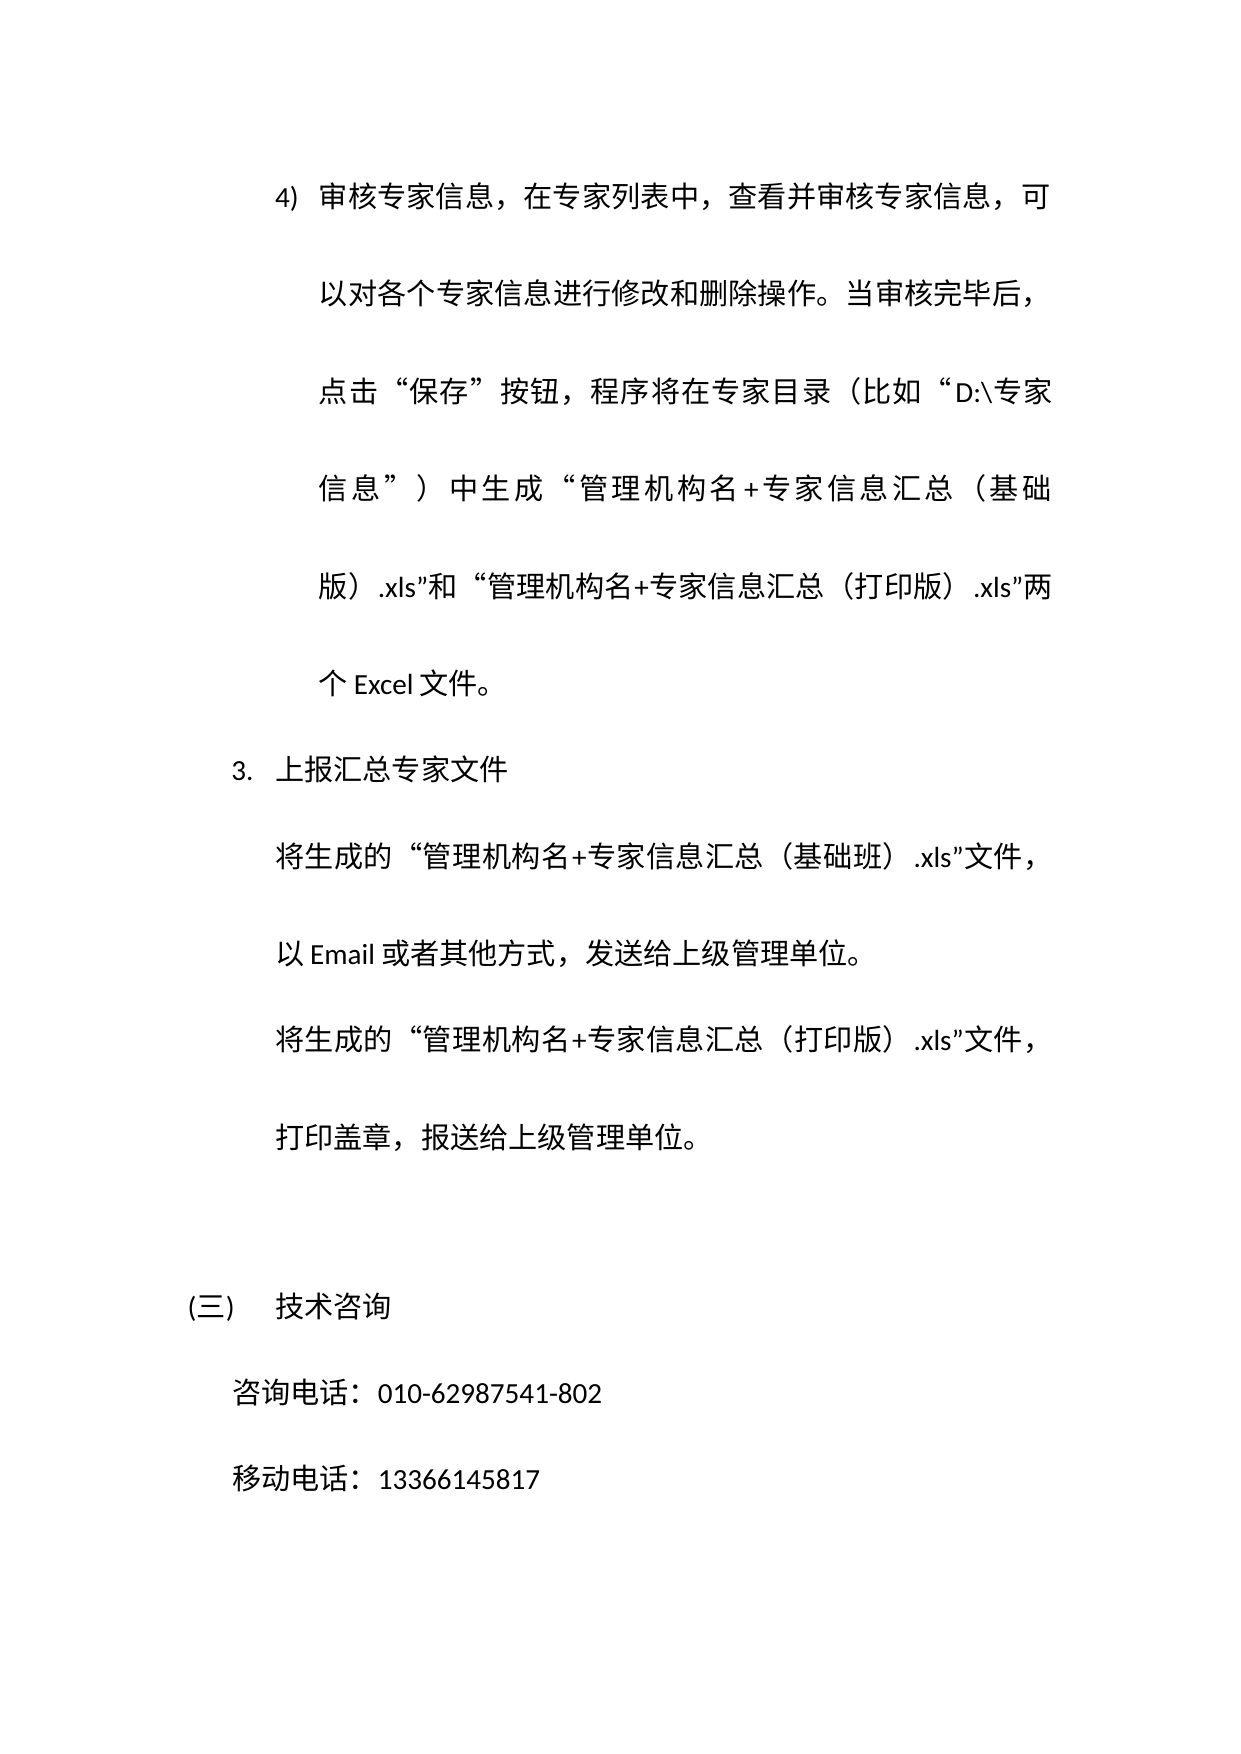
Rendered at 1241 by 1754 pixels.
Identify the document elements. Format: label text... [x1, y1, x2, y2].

list 将生成的“管理机构名+专家信息汇总（打印版）.xls”文件，打印盖章，报送给上级管理单位。 [275, 1005, 1053, 1168]
list 审核专家信息，在专家列表中，查看并审核专家信息，可以对各个专家信息进行修改和删除操作。当审核完毕后，点击“保存”按钮，程序将在专家目录（比如“D:\专家信息”）中生成“管理机构名+专家信息汇总（基础版）.xls”和“管理机构名+专家信息汇总（打印版）.xls”两个Excel文件。 [275, 162, 1053, 714]
text 咨询电话：010-62987541-802 [187, 1358, 1053, 1423]
list 上报汇总专家文件 [231, 736, 1053, 801]
text 移动电话：13366145817 [187, 1444, 1053, 1509]
list 将生成的“管理机构名+专家信息汇总（基础班）.xls”文件，以Email或者其他方式，发送给上级管理单位。 [275, 822, 1053, 984]
list 技术咨询 [187, 1272, 1053, 1337]
